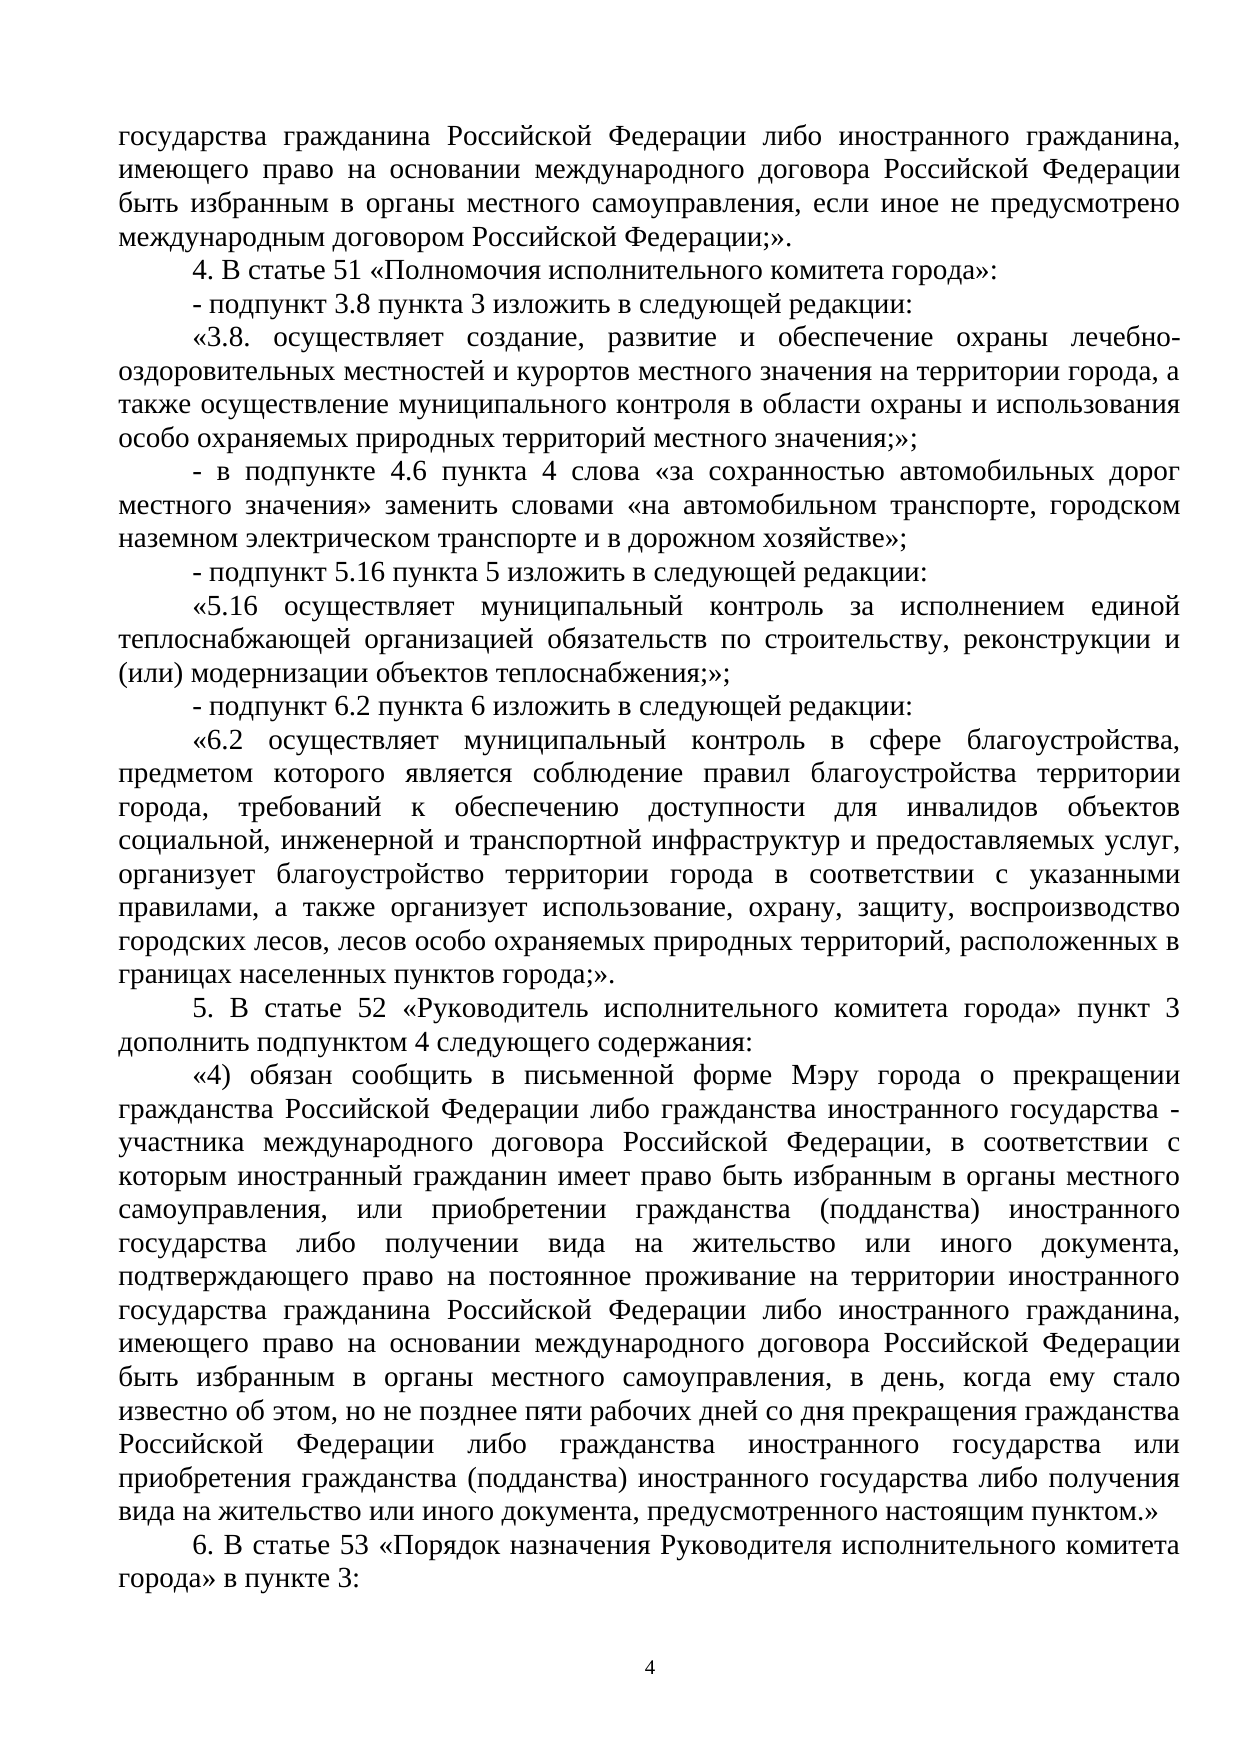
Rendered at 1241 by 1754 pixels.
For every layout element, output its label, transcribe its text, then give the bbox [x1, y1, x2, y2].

text 4. В статье 51 «Полномочия исполнительного комитета города»: [118, 252, 1181, 286]
text - подпункт 3.8 пункта 3 изложить в следующей редакции: [118, 286, 1181, 319]
text «6.2 осуществляет муниципальный контроль в сфере благоустройства, предметом которого является соблюдение правил благоустройства территории города, требований к обеспечению доступности для инвалидов объектов социальной, инженерной и транспортной инфраструктур и предоставляемых услуг, организует благоустройство территории города в соответствии с указанными правилами, а также организует использование, охрану, защиту, воспроизводство городских лесов, лесов особо охраняемых природных территорий, расположенных в границах населенных пунктов города;». [118, 722, 1181, 990]
text 5. В статье 52 «Руководитель исполнительного комитета города» пункт 3 дополнить подпунктом 4 следующего содержания: [118, 990, 1181, 1057]
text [118, 118, 1181, 252]
text - подпункт 5.16 пункта 5 изложить в следующей редакции: [118, 554, 1181, 588]
text 6. В статье 53 «Порядок назначения Руководителя исполнительного комитета города» в пункте 3: [118, 1527, 1181, 1594]
text «3.8. осуществляет создание, развитие и обеспечение охраны лечебно-оздоровительных местностей и курортов местного значения на территории города, а также осуществление муниципального контроля в области охраны и использования особо охраняемых природных территорий местного значения;»; [118, 319, 1181, 453]
text «4) обязан сообщить в письменной форме Мэру города о прекращении гражданства Российской Федерации либо гражданства иностранного государства - участника международного договора Российской Федерации, в соответствии с которым иностранный гражданин имеет право быть избранным в органы местного самоуправления, или приобретении гражданства (подданства) иностранного государства либо получении вида на жительство или иного документа, подтверждающего право на постоянное проживание на территории иностранного государства гражданина Российской Федерации либо иностранного гражданина, имеющего право на основании международного договора Российской Федерации быть избранным в органы местного самоуправления, в день, когда ему стало известно об этом, но не позднее пяти рабочих дней со дня прекращения гражданства Российской Федерации либо гражданства иностранного государства или приобретения гражданства (подданства) иностранного государства либо получения вида на жительство или иного документа, предусмотренного настоящим пунктом.» [118, 1057, 1181, 1527]
text - подпункт 6.2 пункта 6 изложить в следующей редакции: [118, 688, 1181, 722]
text «5.16 осуществляет муниципальный контроль за исполнением единой теплоснабжающей организацией обязательств по строительству, реконструкции и (или) модернизации объектов теплоснабжения;»; [118, 588, 1181, 688]
text - в подпункте 4.6 пункта 4 слова «за сохранностью автомобильных дорог местного значения» заменить словами «на автомобильном транспорте, городском наземном электрическом транспорте и в дорожном хозяйстве»; [118, 453, 1181, 554]
